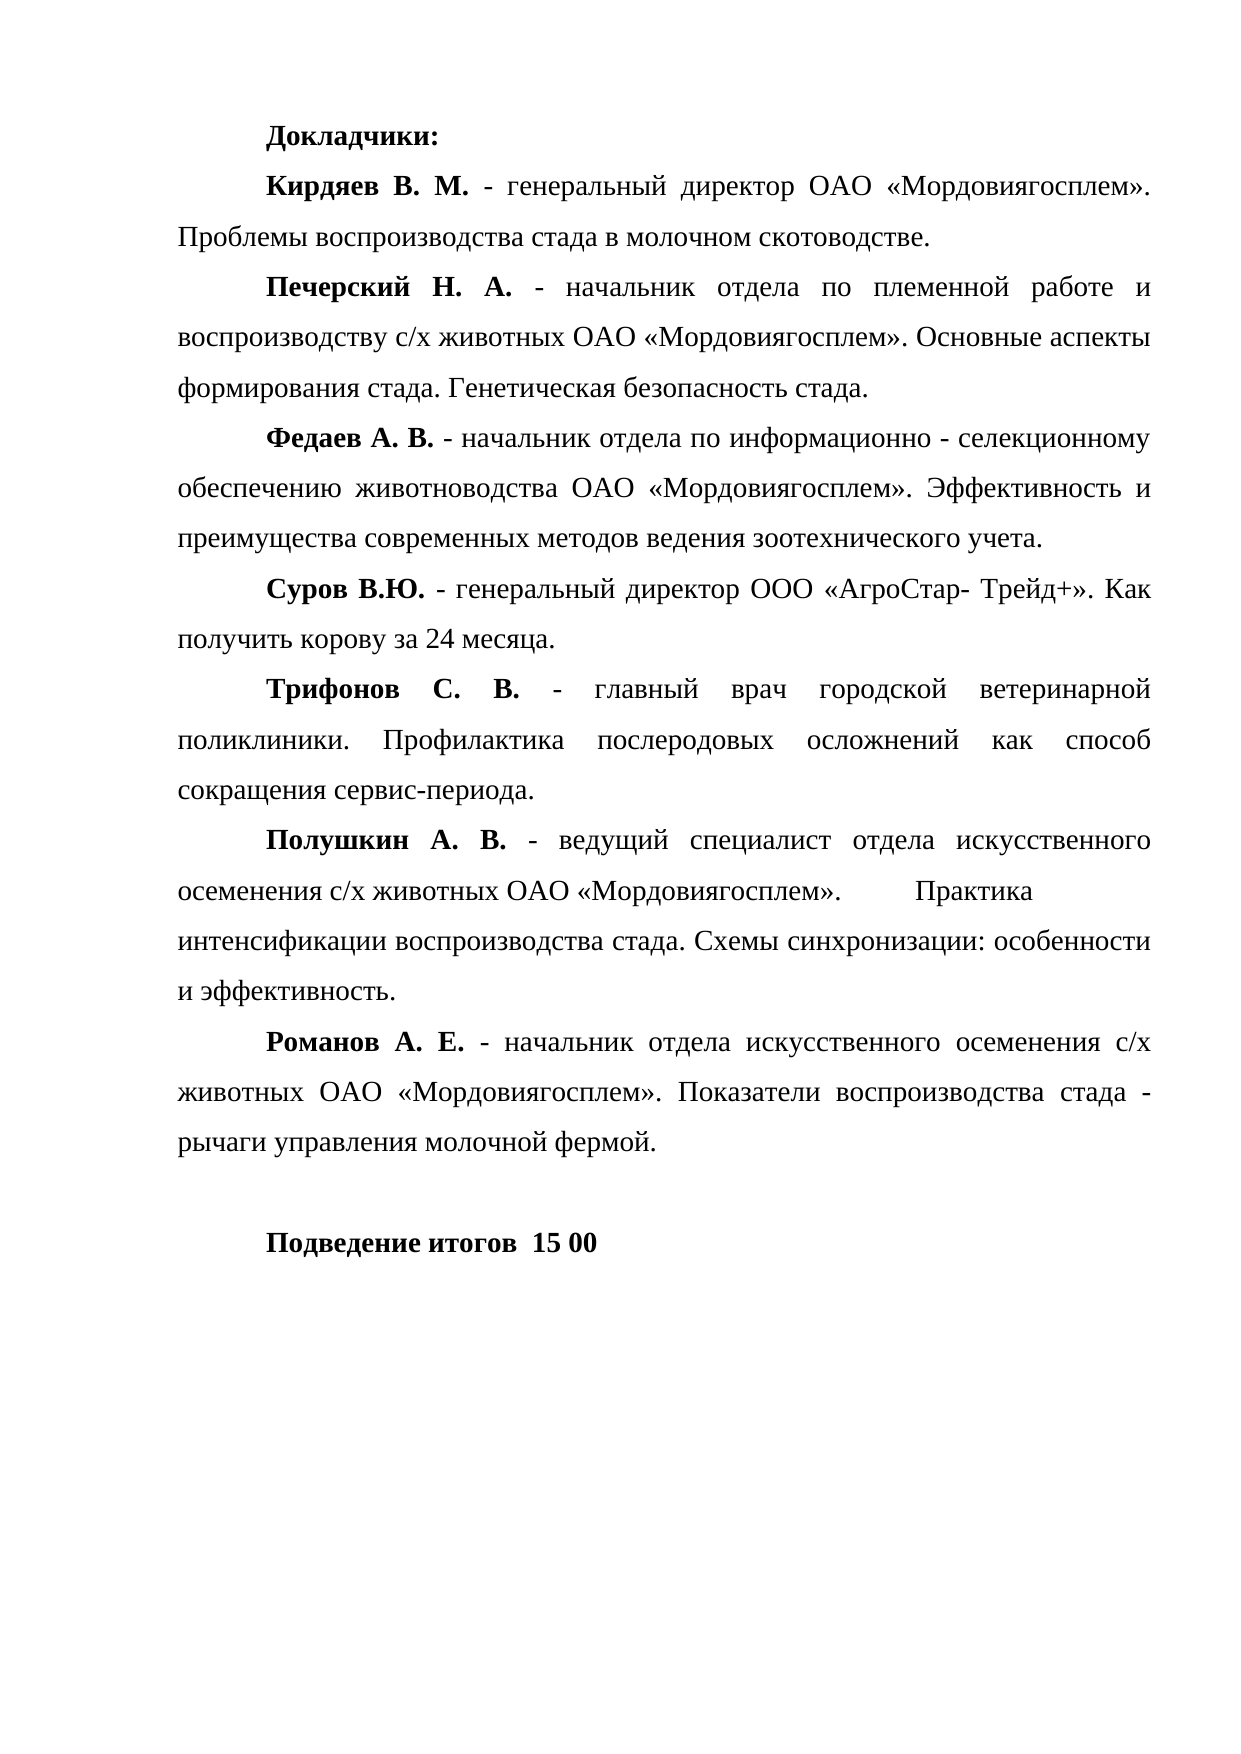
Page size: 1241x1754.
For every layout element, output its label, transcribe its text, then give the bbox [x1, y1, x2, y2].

text Докладчики: [177, 118, 1152, 152]
text Подведение итогов 15 00 [177, 1225, 1152, 1258]
text Суров В.Ю. - генеральный директор ООО «АгроСтар- Трейд+». Как получить корову за 24 месяца. [177, 571, 1152, 655]
text Полушкин А. В. - ведущий специалист отдела искусственного осеменения с/х животных ОАО «Мордовиягосплем». Практика интенсификации воспроизводства стада. Схемы синхронизации: особенности и эффективность. [177, 822, 1152, 1007]
text Романов А. Е. - начальник отдела искусственного осеменения с/х животных ОАО «Мордовиягосплем». Показатели воспроизводства стада - рычаги управления молочной фермой. [177, 1024, 1152, 1158]
text Трифонов С. В. - главный врач городской ветеринарной поликлиники. Профилактика послеродовых осложнений как способ сокращения сервис-периода. [177, 672, 1152, 806]
text Федаев А. В. - начальник отдела по информационно - селекционному обеспечению животноводства ОАО «Мордовиягосплем». Эффективность и преимущества современных методов ведения зоотехнического учета. [177, 420, 1152, 554]
text Кирдяев В. М. - генеральный директор ОАО «Мордовиягосплем». Проблемы воспроизводства стада в молочном скотоводстве. [177, 168, 1152, 252]
text Печерский Н. А. - начальник отдела по племенной работе и воспроизводству с/х животных ОАО «Мордовиягосплем». Основные аспекты формирования стада. Генетическая безопасность стада. [177, 269, 1152, 403]
